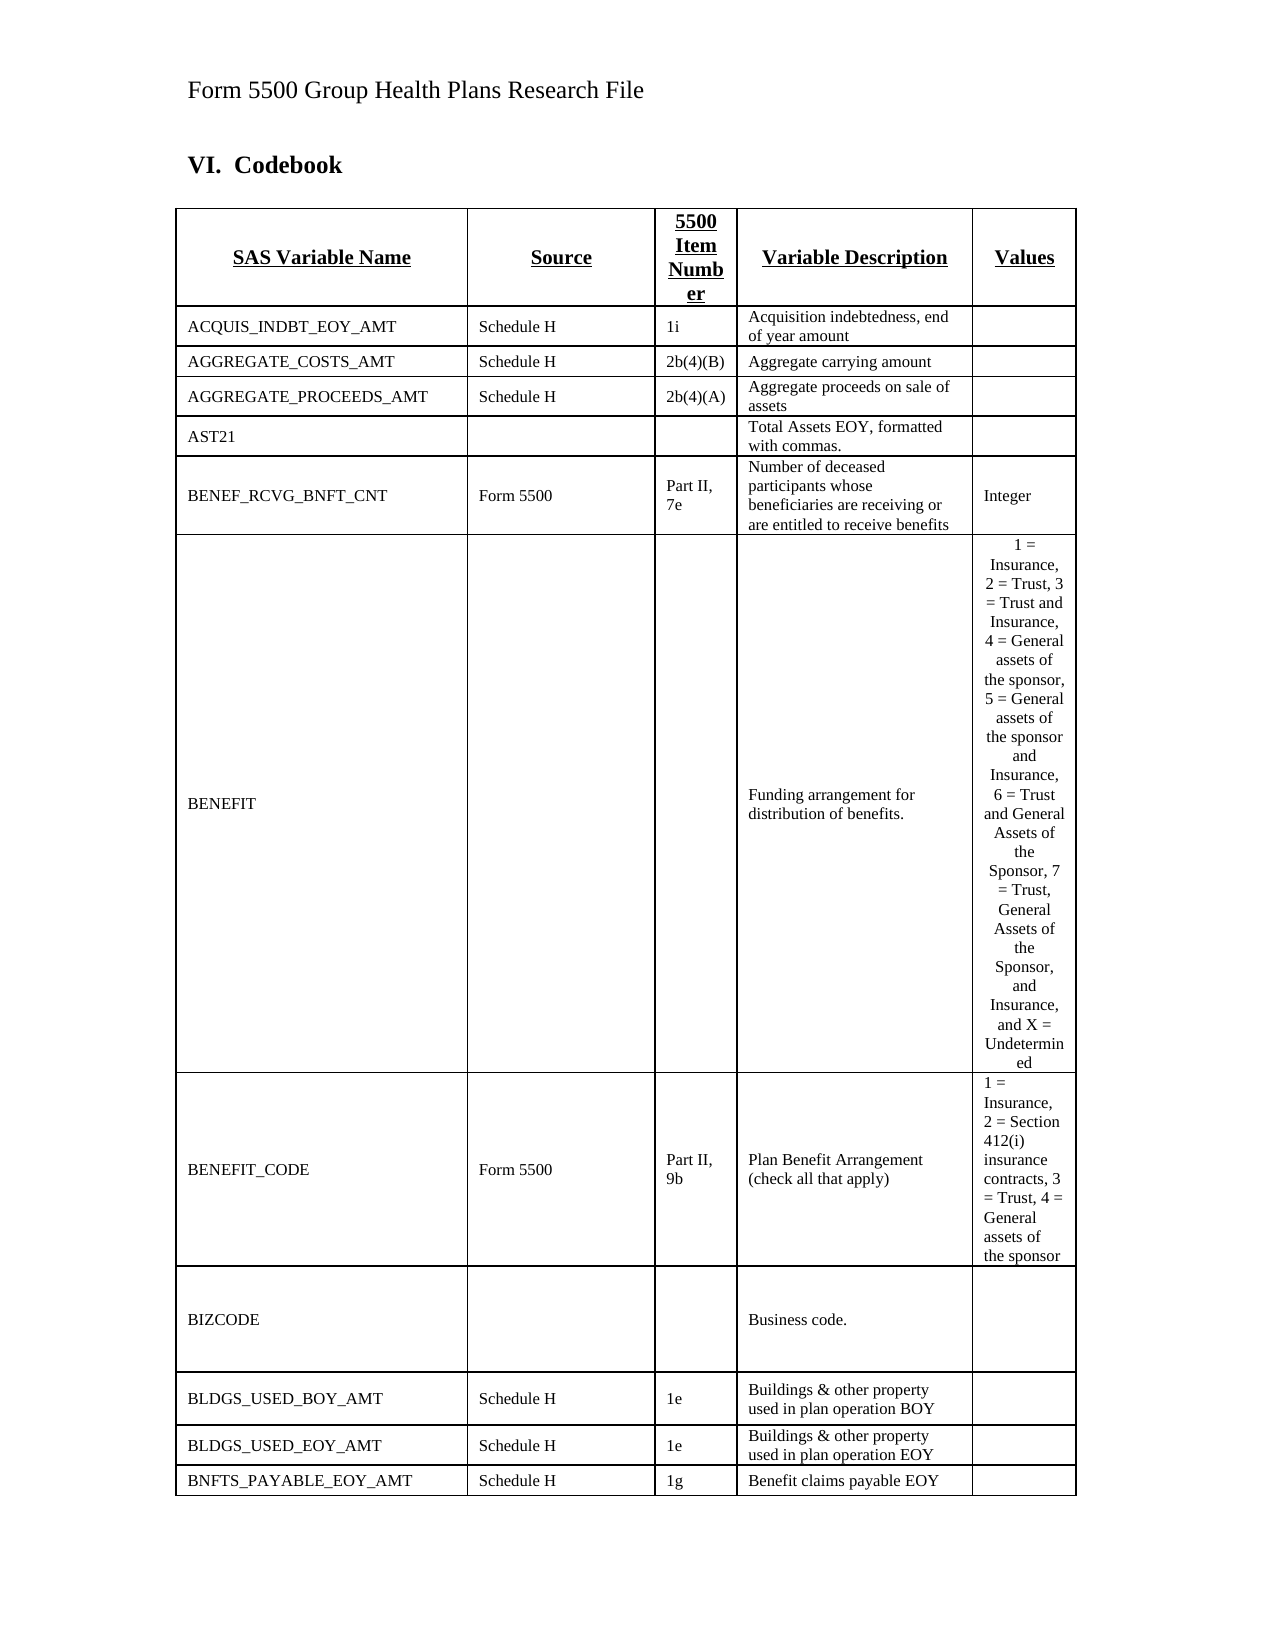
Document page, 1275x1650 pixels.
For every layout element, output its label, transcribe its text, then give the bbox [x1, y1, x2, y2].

table_cell 1g [656, 1466, 736, 1494]
table_cell ACQUIS_INDBT_EOY_AMT [177, 307, 467, 345]
table_cell Schedule H [468, 307, 654, 345]
table_cell BIZCODE [177, 1267, 467, 1371]
table_cell [468, 1267, 654, 1371]
table_header 5500 Item Number [656, 209, 736, 305]
table_cell 2b(4)(B) [656, 347, 736, 376]
table_cell AGGREGATE_COSTS_AMT [177, 347, 467, 376]
table_cell 1e [656, 1426, 736, 1464]
table_cell 2b(4)(A) [656, 377, 736, 415]
table_cell BENEFIT [177, 535, 467, 1072]
table_cell [973, 377, 1075, 415]
table_cell BENEF_RCVG_BNFT_CNT [177, 457, 467, 533]
table_cell [468, 535, 654, 1072]
table_cell Schedule H [468, 1466, 654, 1494]
table_cell Integer [973, 457, 1075, 533]
table_cell Benefit claims payable EOY [738, 1466, 972, 1494]
table_cell 1i [656, 307, 736, 345]
table_cell Form 5500 [468, 1073, 654, 1265]
table_header SAS Variable Name [177, 209, 467, 305]
table_cell Schedule H [468, 347, 654, 376]
table_cell 1 = Insurance, 2 = Trust, 3 = Trust and Insurance, 4 = General assets of the sponsor, 5 = General assets of the sponsor and Insurance, 6 = Trust and General Assets of the Sponsor, 7 = Trust, General Assets of the Sponsor, and Insurance, and X = Undetermined [973, 535, 1075, 1072]
table_cell Aggregate proceeds on sale of assets [738, 377, 972, 415]
table_cell [973, 417, 1075, 455]
table_cell Buildings & other property used in plan operation EOY [738, 1426, 972, 1464]
table_cell Part II, 9b [656, 1073, 736, 1265]
table_cell Business code. [738, 1267, 972, 1371]
table_cell Schedule H [468, 1426, 654, 1464]
table_cell [973, 307, 1075, 345]
table_cell [468, 417, 654, 455]
subtitle VI. Codebook [187, 150, 1087, 179]
table_cell BLDGS_USED_BOY_AMT [177, 1373, 467, 1424]
table_cell [973, 1466, 1075, 1494]
table_cell Part II, 7e [656, 457, 736, 533]
table_cell Acquisition indebtedness, end of year amount [738, 307, 972, 345]
table_cell 1e [656, 1373, 736, 1424]
table_cell Total Assets EOY, formatted with commas. [738, 417, 972, 455]
table_cell Form 5500 [468, 457, 654, 533]
table_cell [973, 1426, 1075, 1464]
table_header Variable Description [738, 209, 972, 305]
table_cell BENEFIT_CODE [177, 1073, 467, 1265]
table_cell [656, 417, 736, 455]
table_cell Aggregate carrying amount [738, 347, 972, 376]
table_header Values [973, 209, 1075, 305]
table_cell BLDGS_USED_EOY_AMT [177, 1426, 467, 1464]
table_cell [656, 535, 736, 1072]
table_cell AST21 [177, 417, 467, 455]
table_cell Number of deceased participants whose beneficiaries are receiving or are entitled to receive benefits [738, 457, 972, 533]
table_cell Schedule H [468, 377, 654, 415]
table_cell [973, 1267, 1075, 1371]
table_cell Schedule H [468, 1373, 654, 1424]
table_cell [973, 1373, 1075, 1424]
table_cell Funding arrangement for distribution of benefits. [738, 535, 972, 1072]
table_cell [656, 1267, 736, 1371]
table_cell [973, 347, 1075, 376]
table_cell AGGREGATE_PROCEEDS_AMT [177, 377, 467, 415]
table_cell Buildings & other property used in plan operation BOY [738, 1373, 972, 1424]
table_cell BNFTS_PAYABLE_EOY_AMT [177, 1466, 467, 1494]
table_cell 1 = Insurance, 2 = Section 412(i) insurance contracts, 3 = Trust, 4 = General assets of the sponsor [973, 1073, 1075, 1265]
table_cell Plan Benefit Arrangement (check all that apply) [738, 1073, 972, 1265]
table_header Source [468, 209, 654, 305]
